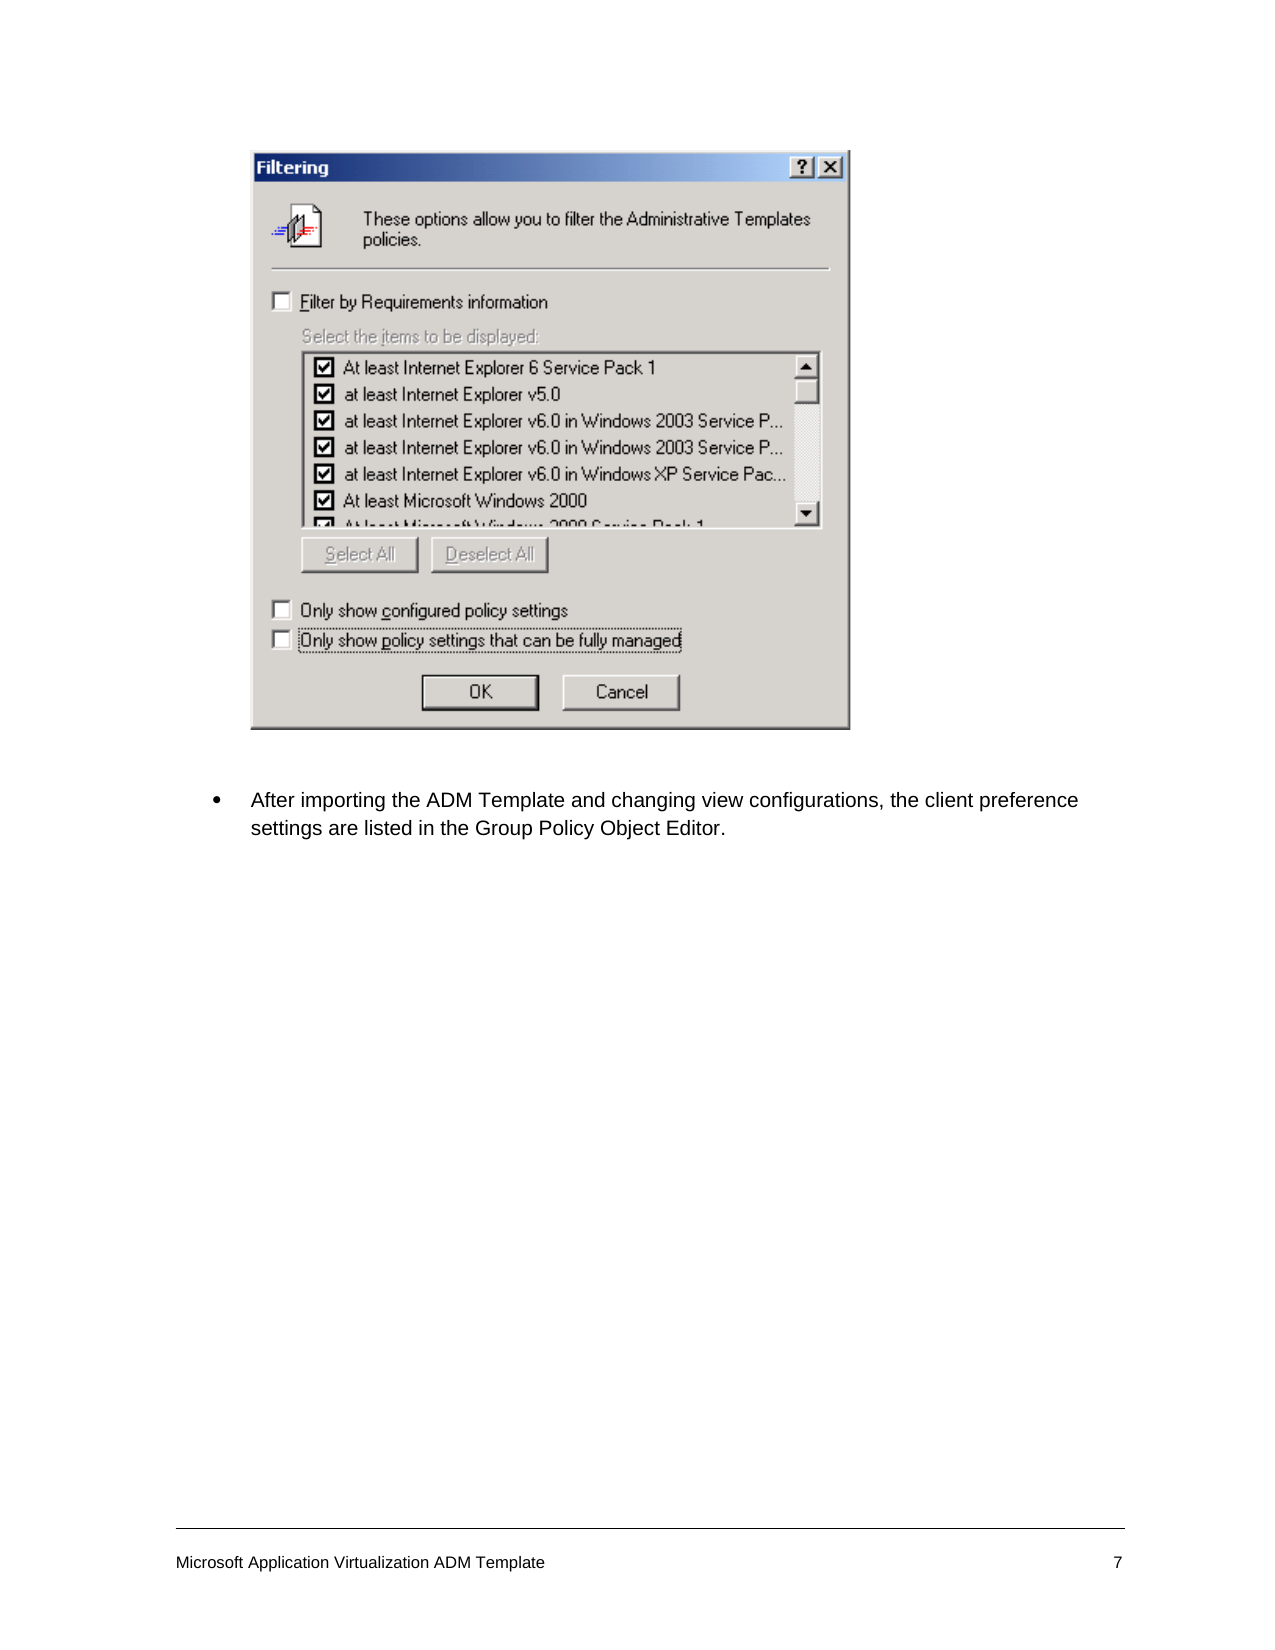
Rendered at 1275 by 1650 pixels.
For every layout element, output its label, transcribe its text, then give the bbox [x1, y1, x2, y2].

list After importing the ADM Template and changing view configurations, the client preference settings are listed in the Group Policy Object Editor. [213, 788, 1125, 840]
picture [250, 150, 851, 730]
